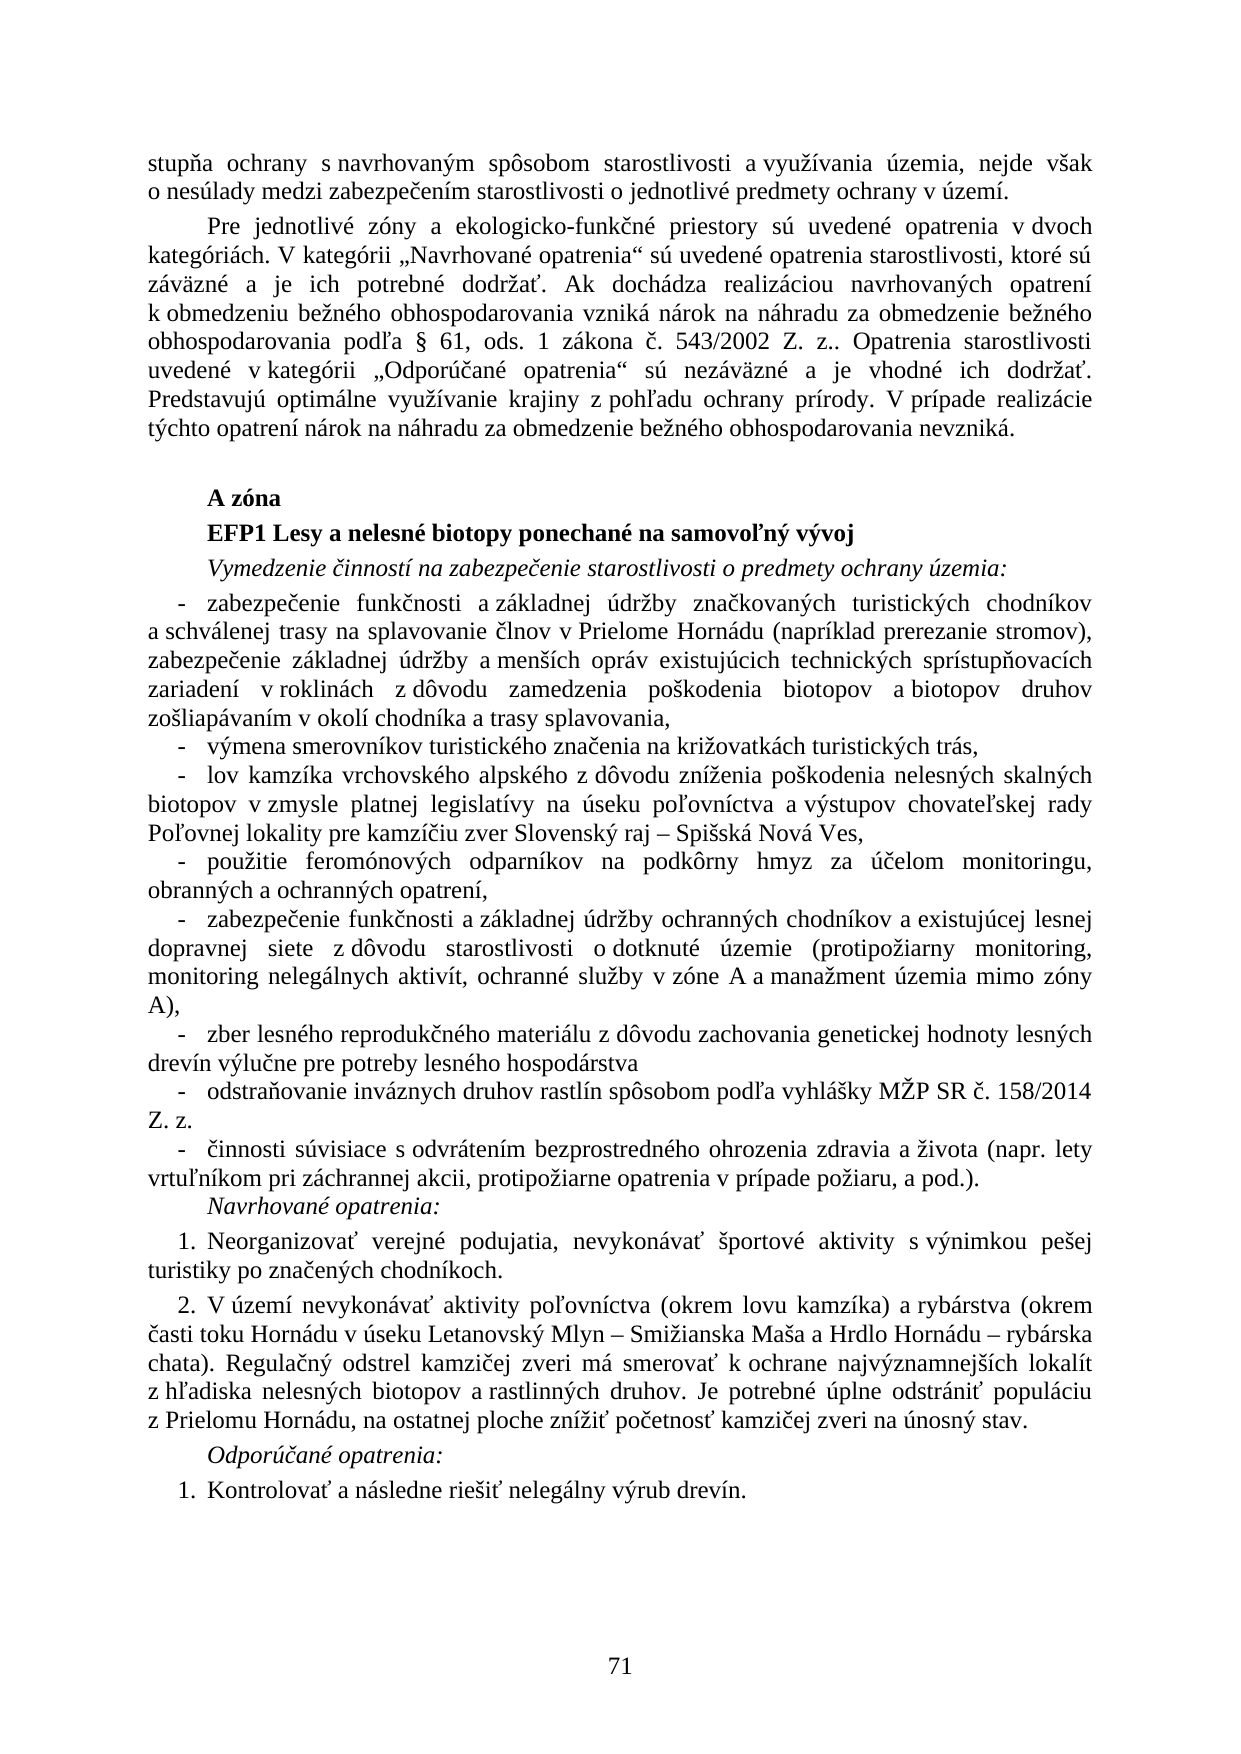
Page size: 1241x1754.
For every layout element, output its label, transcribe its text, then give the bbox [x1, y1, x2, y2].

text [148, 148, 1092, 205]
list Odporúčané opatrenia: [148, 1440, 1092, 1469]
list zabezpečenie funkčnosti a základnej údržby značkovaných turistických chodníkov a schválenej trasy na splavovanie člnov v Prielome Hornádu (napríklad prerezanie stromov), zabezpečenie základnej údržby a menších opráv existujúcich technických sprístupňovacích zariadení v roklinách z dôvodu zamedzenia poškodenia biotopov a biotopov druhov zošliapávaním v okolí chodníka a trasy splavovania, [148, 588, 1092, 731]
list zber lesného reprodukčného materiálu z dôvodu zachovania genetickej hodnoty lesných drevín výlučne pre potreby lesného hospodárstva [148, 1019, 1092, 1076]
list použitie feromónových odparníkov na podkôrny hmyz za účelom monitoringu, obranných a ochranných opatrení, [148, 846, 1092, 904]
text Vymedzenie činností na zabezpečenie starostlivosti o predmety ochrany územia: [148, 553, 1092, 581]
list zabezpečenie funkčnosti a základnej údržby ochranných chodníkov a existujúcej lesnej dopravnej siete z dôvodu starostlivosti o dotknuté územie (protipožiarny monitoring, monitoring nelegálnych aktivít, ochranné služby v zóne A a manažment územia mimo zóny A), [148, 904, 1092, 1019]
list odstraňovanie inváznych druhov rastlín spôsobom podľa vyhlášky MŽP SR č. 158/2014 Z. z. [148, 1076, 1092, 1134]
text EFP1 Lesy a nelesné biotopy ponechané na samovoľný vývoj [148, 518, 1092, 546]
list Navrhované opatrenia: [148, 1191, 1092, 1220]
text 1. Neorganizovať verejné podujatia, nevykonávať športové aktivity s výnimkou pešej turistiky po značených chodníkoch. [148, 1226, 1092, 1284]
text 2. V území nevykonávať aktivity poľovníctva (okrem lovu kamzíka) a rybárstva (okrem časti toku Hornádu v úseku Letanovský Mlyn – Smižianska Maša a Hrdlo Hornádu – rybárska chata). Regulačný odstrel kamzičej zveri má smerovať k ochrane najvýznamnejších lokalít z hľadiska nelesných biotopov a rastlinných druhov. Je potrebné úplne odstrániť populáciu z Prielomu Hornádu, na ostatnej ploche znížiť početnosť kamzičej zveri na únosný stav. [148, 1290, 1092, 1434]
list činnosti súvisiace s odvrátením bezprostredného ohrozenia zdravia a života (napr. lety vrtuľníkom pri záchrannej akcii, protipožiarne opatrenia v prípade požiaru, a pod.). [148, 1134, 1092, 1191]
text A zóna [148, 483, 1092, 511]
list lov kamzíka vrchovského alpského z dôvodu zníženia poškodenia nelesných skalných biotopov v zmysle platnej legislatívy na úseku poľovníctva a výstupov chovateľskej rady Poľovnej lokality pre kamzíčiu zver Slovenský raj – Spišská Nová Ves, [148, 760, 1092, 846]
list Kontrolovať a následne riešiť nelegálny výrub drevín. [148, 1475, 1092, 1504]
list výmena smerovníkov turistického značenia na križovatkách turistických trás, [148, 731, 1092, 760]
text Pre jednotlivé zóny a ekologicko-funkčné priestory sú uvedené opatrenia v dvoch kategóriách. V kategórii „Navrhované opatrenia“ sú uvedené opatrenia starostlivosti, ktoré sú záväzné a je ich potrebné dodržať. Ak dochádza realizáciou navrhovaných opatrení k obmedzeniu bežného obhospodarovania vzniká nárok na náhradu za obmedzenie bežného obhospodarovania podľa § 61, ods. 1 zákona č. 543/2002 Z. z.. Opatrenia starostlivosti uvedené v kategórii „Odporúčané opatrenia“ sú nezáväzné a je vhodné ich dodržať. Predstavujú optimálne využívanie krajiny z pohľadu ochrany prírody. V prípade realizácie týchto opatrení nárok na náhradu za obmedzenie bežného obhospodarovania nevzniká. [148, 211, 1092, 441]
